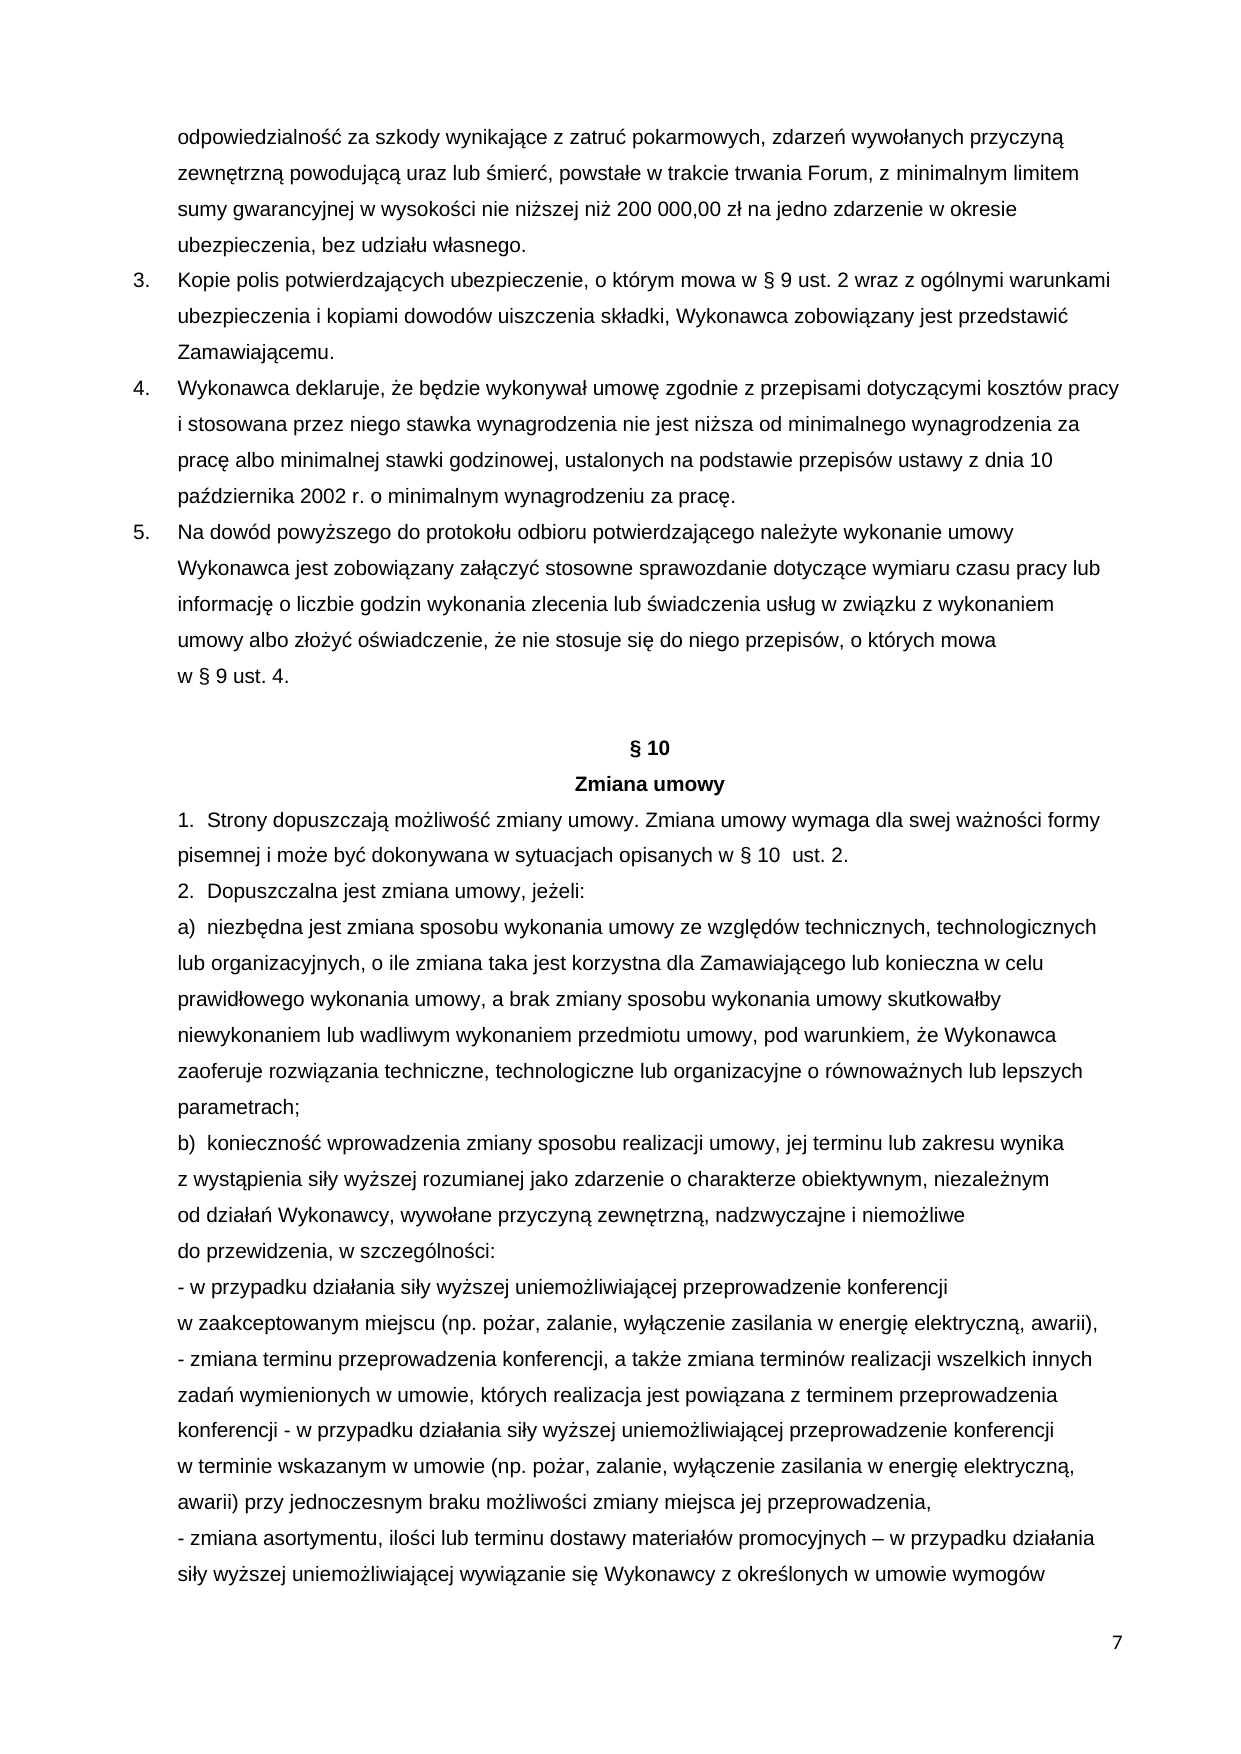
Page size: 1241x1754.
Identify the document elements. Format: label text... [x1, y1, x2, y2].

list b) konieczność wprowadzenia zmiany sposobu realizacji umowy, jej terminu lub zakresu wynika z wystąpienia siły wyższej rozumianej jako zdarzenie o charakterze obiektywnym, niezależnym od działań Wykonawcy, wywołane przyczyną zewnętrzną, nadzwyczajne i niemożliwe do przewidzenia, w szczególności: [177, 1131, 1122, 1263]
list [133, 124, 1122, 256]
list Na dowód powyższego do protokołu odbioru potwierdzającego należyte wykonanie umowy Wykonawca jest zobowiązany załączyć stosowne sprawozdanie dotyczące wymiaru czasu pracy lub informację o liczbie godzin wykonania zlecenia lub świadczenia usług w związku z wykonaniem umowy albo złożyć oświadczenie, że nie stosuje się do niego przepisów, o których mowa w § 9 ust. 4. [133, 520, 1122, 688]
list § 10 [177, 736, 1122, 759]
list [177, 1526, 1122, 1586]
list 1. Strony dopuszczają możliwość zmiany umowy. Zmiana umowy wymaga dla swej ważności formy pisemnej i może być dokonywana w sytuacjach opisanych w § 10 ust. 2. [177, 807, 1122, 867]
list a) niezbędna jest zmiana sposobu wykonania umowy ze względów technicznych, technologicznych lub organizacyjnych, o ile zmiana taka jest korzystna dla Zamawiającego lub konieczna w celu prawidłowego wykonania umowy, a brak zmiany sposobu wykonania umowy skutkowałby niewykonaniem lub wadliwym wykonaniem przedmiotu umowy, pod warunkiem, że Wykonawca zaoferuje rozwiązania techniczne, technologiczne lub organizacyjne o równoważnych lub lepszych parametrach; [177, 915, 1122, 1119]
list Kopie polis potwierdzających ubezpieczenie, o którym mowa w § 9 ust. 2 wraz z ogólnymi warunkami ubezpieczenia i kopiami dowodów uiszczenia składki, Wykonawca zobowiązany jest przedstawić Zamawiającemu. [133, 268, 1122, 364]
list - zmiana terminu przeprowadzenia konferencji, a także zmiana terminów realizacji wszelkich innych zadań wymienionych w umowie, których realizacja jest powiązana z terminem przeprowadzenia konferencji - w przypadku działania siły wyższej uniemożliwiającej przeprowadzenie konferencji w terminie wskazanym w umowie (np. pożar, zalanie, wyłączenie zasilania w energię elektryczną, awarii) przy jednoczesnym braku możliwości zmiany miejsca jej przeprowadzenia, [177, 1346, 1122, 1514]
list Wykonawca deklaruje, że będzie wykonywał umowę zgodnie z przepisami dotyczącymi kosztów pracy i stosowana przez niego stawka wynagrodzenia nie jest niższa od minimalnego wynagrodzenia za pracę albo minimalnej stawki godzinowej, ustalonych na podstawie przepisów ustawy z dnia 10 października 2002 r. o minimalnym wynagrodzeniu za pracę. [133, 376, 1122, 508]
list Zmiana umowy [177, 771, 1122, 795]
list - w przypadku działania siły wyższej uniemożliwiającej przeprowadzenie konferencji w zaakceptowanym miejscu (np. pożar, zalanie, wyłączenie zasilania w energię elektryczną, awarii), [177, 1274, 1122, 1334]
list 2. Dopuszczalna jest zmiana umowy, jeżeli: [177, 879, 1122, 903]
